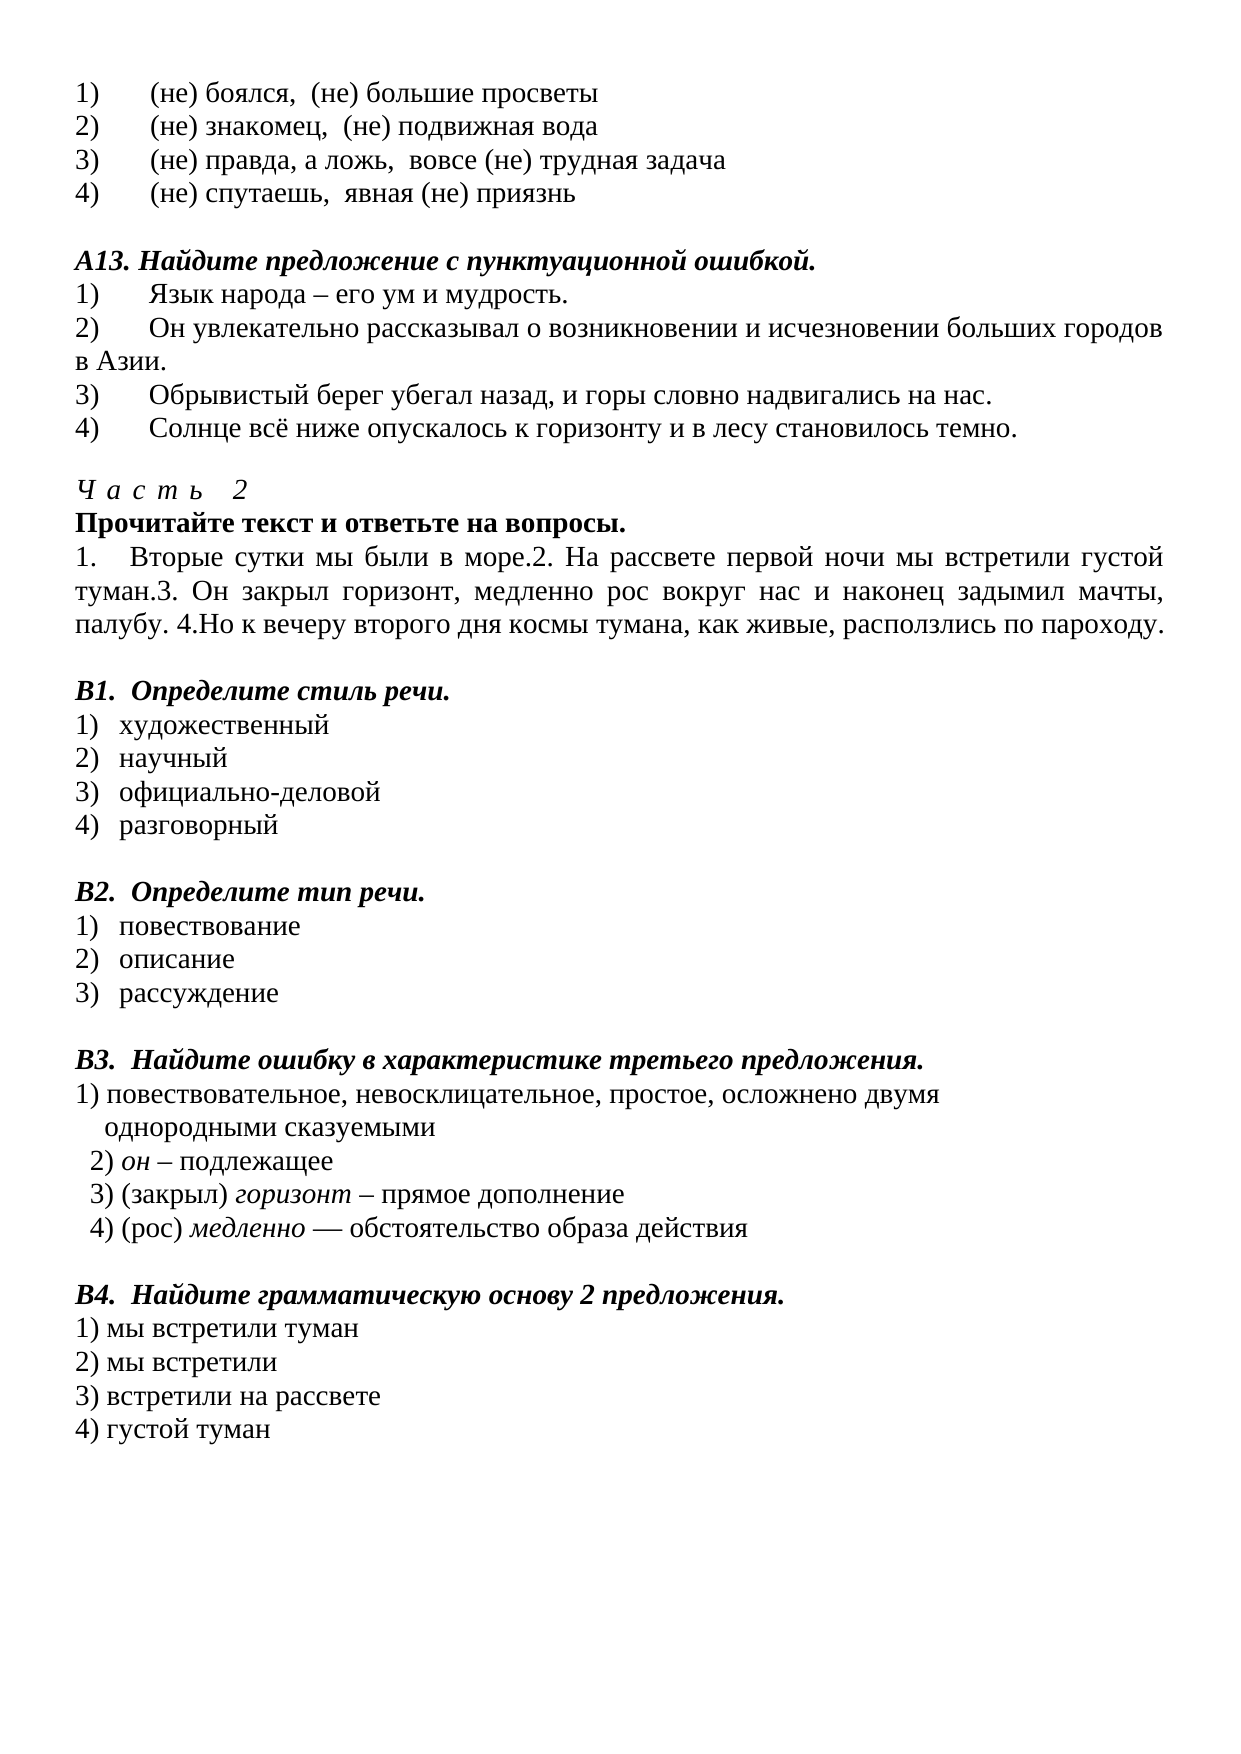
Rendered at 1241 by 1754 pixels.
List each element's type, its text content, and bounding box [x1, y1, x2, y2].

list художественный [75, 707, 1165, 740]
text Прочитайте текст и ответьте на вопросы. [75, 506, 1165, 539]
list официально-деловой [75, 774, 1165, 807]
text 4) густой туман [75, 1411, 1165, 1445]
text В4. Найдите грамматическую основу 2 предложения. [75, 1277, 1165, 1311]
text 1) мы встретили туман [75, 1311, 1165, 1344]
text однородными сказуемыми [75, 1109, 1165, 1143]
text 2) он – подлежащее [75, 1143, 1165, 1176]
text 1) повествовательное, невосклицательное, простое, осложнено двумя [75, 1076, 1165, 1109]
list (не) знакомец, (не) подвижная вода [75, 108, 1165, 142]
list описание [75, 942, 1165, 975]
list (не) боялся, (не) большие просветы [75, 75, 1165, 108]
list (не) спутаешь, явная (не) приязнь [75, 176, 1165, 209]
text 4) (рос) медленно — обстоятельство образа действия [75, 1210, 1165, 1243]
list научный [75, 740, 1165, 774]
list рассуждение [75, 975, 1165, 1009]
text В3. Найдите ошибку в характеристике третьего предложения. [75, 1042, 1165, 1076]
list разговорный [75, 807, 1165, 841]
text В1. Определите стиль речи. [75, 673, 1165, 707]
list Он увлекательно рассказывал о возникновении и исчезновении больших городов в Азии. [75, 310, 1165, 377]
list (не) правда, а ложь, вовсе (не) трудная задача [75, 142, 1165, 176]
list Обрывистый берег убегал назад, и горы словно надвигались на нас. [75, 377, 1165, 410]
list повествование [75, 908, 1165, 942]
text Часть 2 [75, 472, 1165, 506]
text В2. Определите тип речи. [75, 874, 1165, 908]
list Язык народа – его ум и мудрость. [75, 276, 1165, 310]
list Солнце всё ниже опускалось к горизонту и в лесу становилось темно. [75, 410, 1165, 444]
text 3) (закрыл) горизонт – прямое дополнение [75, 1176, 1165, 1210]
text 1. Вторые сутки мы были в море.2. На рассвете первой ночи мы встретили густой туман.3. Он закрыл горизонт, медленно рос вокруг нас и наконец задымил мачты, палубу. 4.Но к вечеру второго дня космы тумана, как живые, расползлись по пароходу. [75, 539, 1165, 640]
text А13. Найдите предложение с пунктуационной ошибкой. [75, 243, 1165, 276]
text 2) мы встретили [75, 1344, 1165, 1378]
text 3) встретили на рассвете [75, 1378, 1165, 1411]
